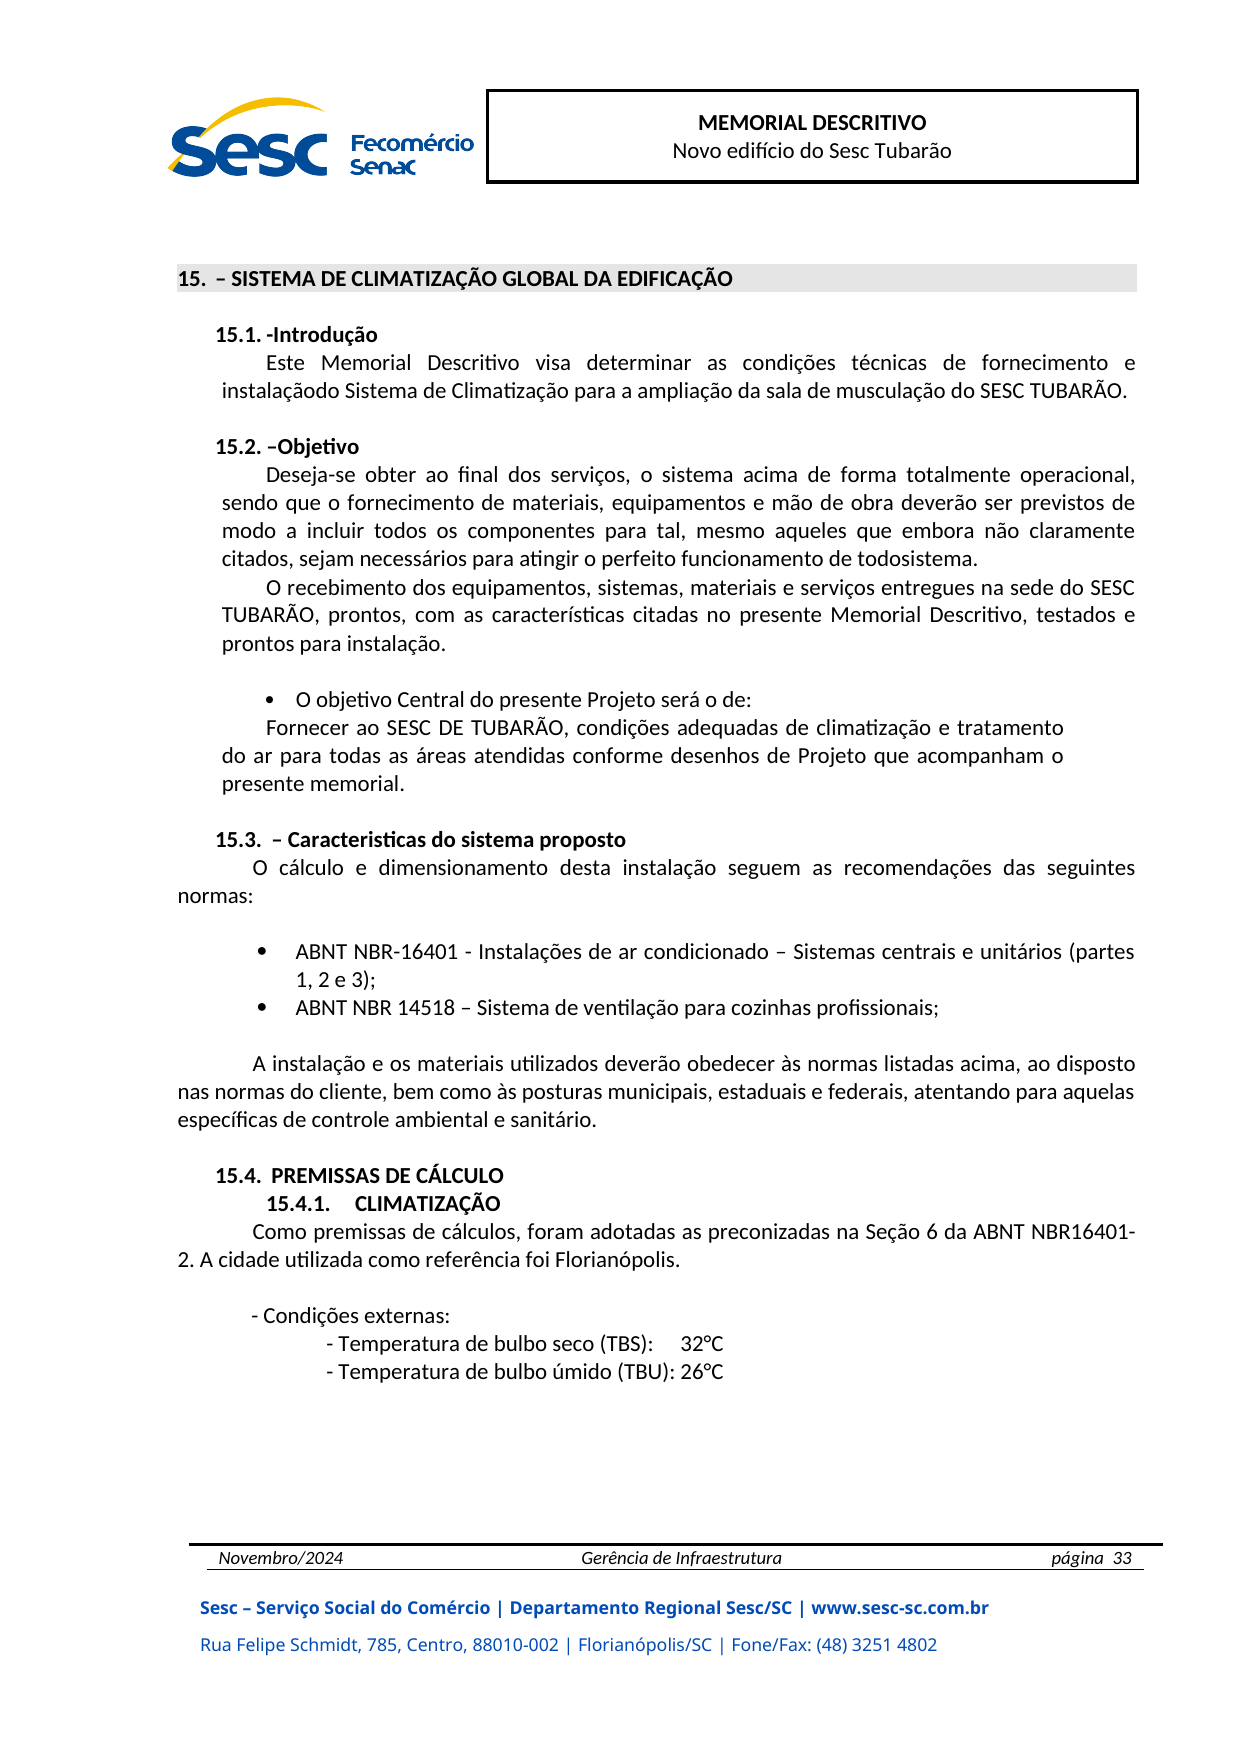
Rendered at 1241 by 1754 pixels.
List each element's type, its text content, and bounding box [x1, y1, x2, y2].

list – Caracteristicas do sistema proposto [215, 825, 1137, 853]
text - Temperatura de bulbo úmido (TBU): 26°C [252, 1357, 1137, 1385]
text Deseja-se obter ao final dos serviços, o sistema acima de forma totalmente operacional, sendo que o fornecimento de materiais, equipamentos e mão de obra deverão ser previstos de modo a incluir todos os componentes para tal, mesmo aqueles que embora não claramente citados, sejam necessários para atingir o perfeito funcionamento de todosistema. [222, 461, 1137, 573]
text Este Memorial Descritivo visa determinar as condições técnicas de fornecimento e instalaçãodo Sistema de Climatização para a ampliação da sala de musculação do SESC TUBARÃO. [222, 348, 1137, 404]
list -Introdução [215, 320, 1137, 348]
list ABNT NBR-16401 - Instalações de ar condicionado – Sistemas centrais e unitários (partes 1, 2 e 3); [258, 937, 1137, 993]
text - Temperatura de bulbo seco (TBS): 32°C [252, 1329, 1137, 1357]
text O recebimento dos equipamentos, sistemas, materiais e serviços entregues na sede do SESC TUBARÃO, prontos, com as características citadas no presente Memorial Descritivo, testados e prontos para instalação. [222, 573, 1137, 657]
list O objetivo Central do presente Projeto será o de: [222, 685, 1137, 713]
picture [163, 91, 488, 181]
list ABNT NBR 14518 – Sistema de ventilação para cozinhas profissionais; [258, 993, 1137, 1021]
text Fornecer ao SESC DE TUBARÃO, condições adequadas de climatização e tratamento do ar para todas as áreas atendidas conforme desenhos de Projeto que acompanham o presente memorial. [222, 713, 1066, 797]
list PREMISSAS DE CÁLCULO [215, 1161, 1137, 1189]
text A instalação e os materiais utilizados deverão obedecer às normas listadas acima, ao disposto nas normas do cliente, bem como às posturas municipais, estaduais e federais, atentando para aquelas específicas de controle ambiental e sanitário. [177, 1049, 1137, 1133]
subtitle – SISTEMA DE CLIMATIZAÇÃO GLOBAL DA EDIFICAÇÃO [177, 264, 1137, 292]
list –Objetivo [215, 432, 1137, 461]
text CLIMATIZAÇÃO [266, 1189, 1137, 1217]
text Como premissas de cálculos, foram adotadas as preconizadas na Seção 6 da ABNT NBR16401-2. A cidade utilizada como referência foi Florianópolis. [177, 1217, 1137, 1273]
text O cálculo e dimensionamento desta instalação seguem as recomendações das seguintes normas: [177, 853, 1137, 909]
text - Condições externas: [177, 1301, 1137, 1329]
